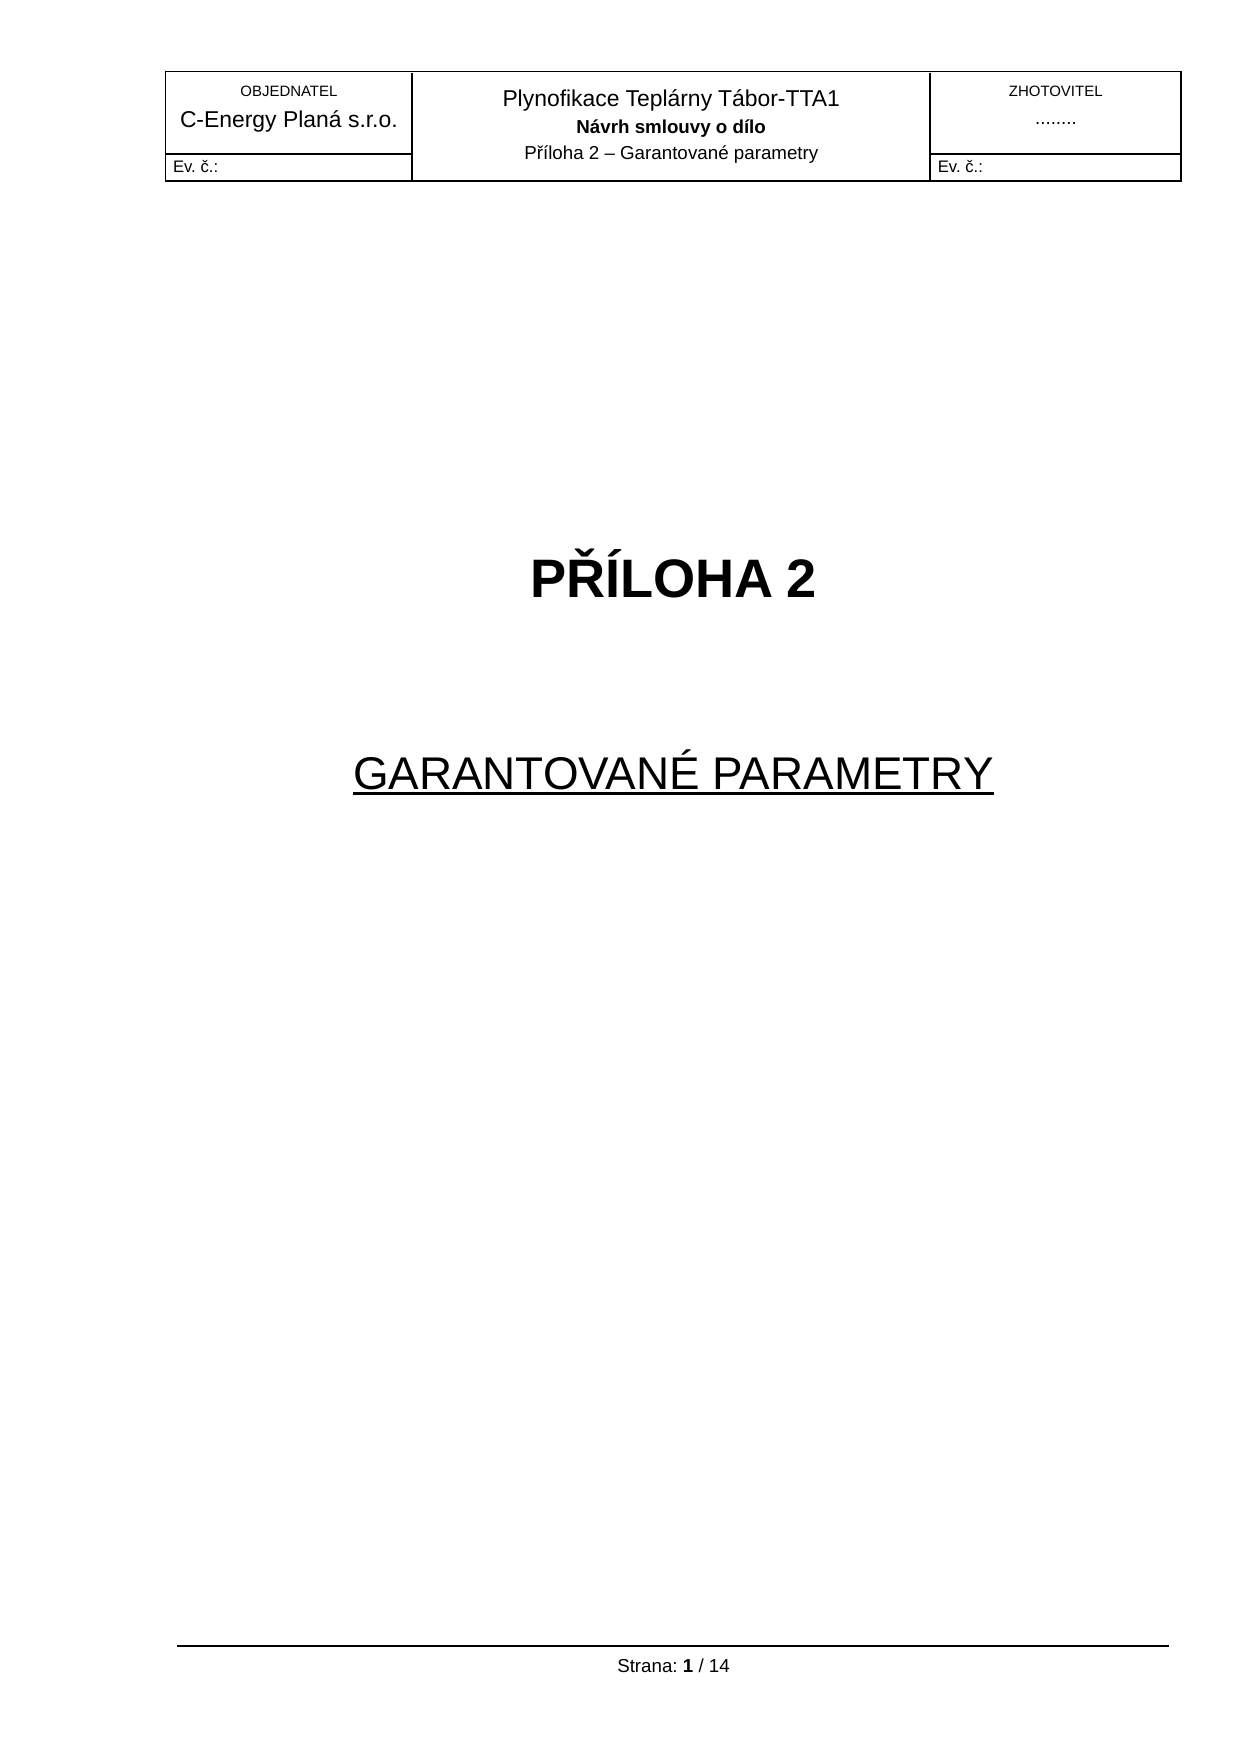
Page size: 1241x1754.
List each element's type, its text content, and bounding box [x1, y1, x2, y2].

text příloha 2 [177, 547, 1169, 609]
text garantované parametry [177, 747, 1169, 799]
